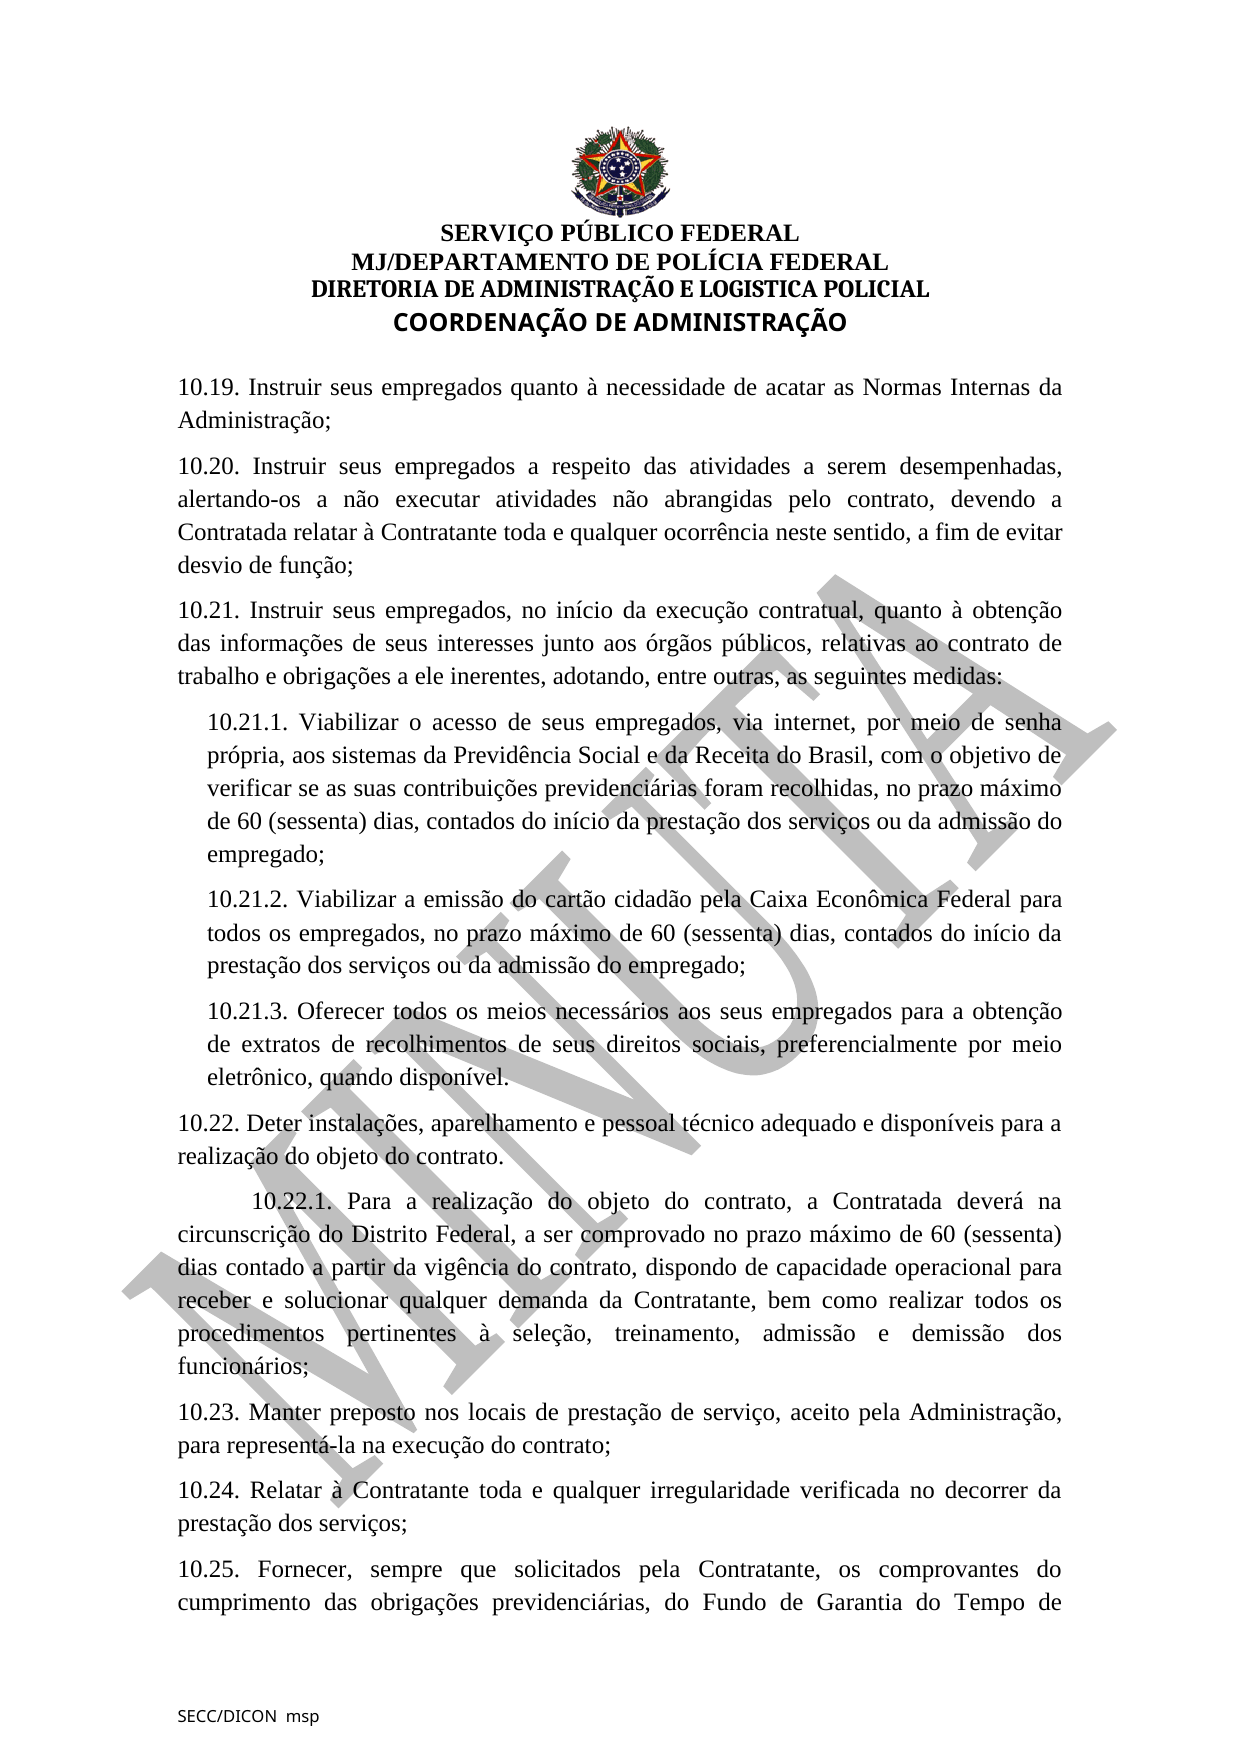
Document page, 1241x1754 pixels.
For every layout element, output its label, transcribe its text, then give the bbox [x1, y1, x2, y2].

text 10.19. Instruir seus empregados quanto à necessidade de acatar as Normas Internas da Administração; [177, 372, 1063, 434]
text 10.21.3. Oferecer todos os meios necessários aos seus empregados para a obtenção de extratos de recolhimentos de seus direitos sociais, preferencialmente por meio eletrônico, quando disponível. [207, 996, 1063, 1091]
text 10.21.1. Viabilizar o acesso de seus empregados, via internet, por meio de senha própria, aos sistemas da Previdência Social e da Receita do Brasil, com o objetivo de verificar se as suas contribuições previdenciárias foram recolhidas, no prazo máximo de 60 (sessenta) dias, contados do início da prestação dos serviços ou da admissão do empregado; [207, 707, 1063, 868]
text 10.22. Deter instalações, aparelhamento e pessoal técnico adequado e disponíveis para a realização do objeto do contrato. [177, 1108, 1063, 1169]
text 10.20. Instruir seus empregados a respeito das atividades a serem desempenhadas, alertando-os a não executar atividades não abrangidas pelo contrato, devendo a Contratada relatar à Contratante toda e qualquer ocorrência neste sentido, a fim de evitar desvio de função; [177, 451, 1063, 579]
text 10.23. Manter preposto nos locais de prestação de serviço, aceito pela Administração, para representá-la na execução do contrato; [177, 1397, 1063, 1459]
text 10.21. Instruir seus empregados, no início da execução contratual, quanto à obtenção das informações de seus interesses junto aos órgãos públicos, relativas ao contrato de trabalho e obrigações a ele inerentes, adotando, entre outras, as seguintes medidas: [177, 595, 1063, 690]
text 10.22.1. Para a realização do objeto do contrato, a Contratada deverá na circunscrição do Distrito Federal, a ser comprovado no prazo máximo de 60 (sessenta) dias contado a partir da vigência do contrato, dispondo de capacidade operacional para receber e solucionar qualquer demanda da Contratante, bem como realizar todos os procedimentos pertinentes à seleção, treinamento, admissão e demissão dos funcionários; [177, 1186, 1063, 1380]
text 10.24. Relatar à Contratante toda e qualquer irregularidade verificada no decorrer da prestação dos serviços; [177, 1475, 1063, 1537]
text 10.21.2. Viabilizar a emissão do cartão cidadão pela Caixa Econômica Federal para todos os empregados, no prazo máximo de 60 (sessenta) dias, contados do início da prestação dos serviços ou da admissão do empregado; [207, 884, 1063, 979]
picture [566, 123, 675, 218]
